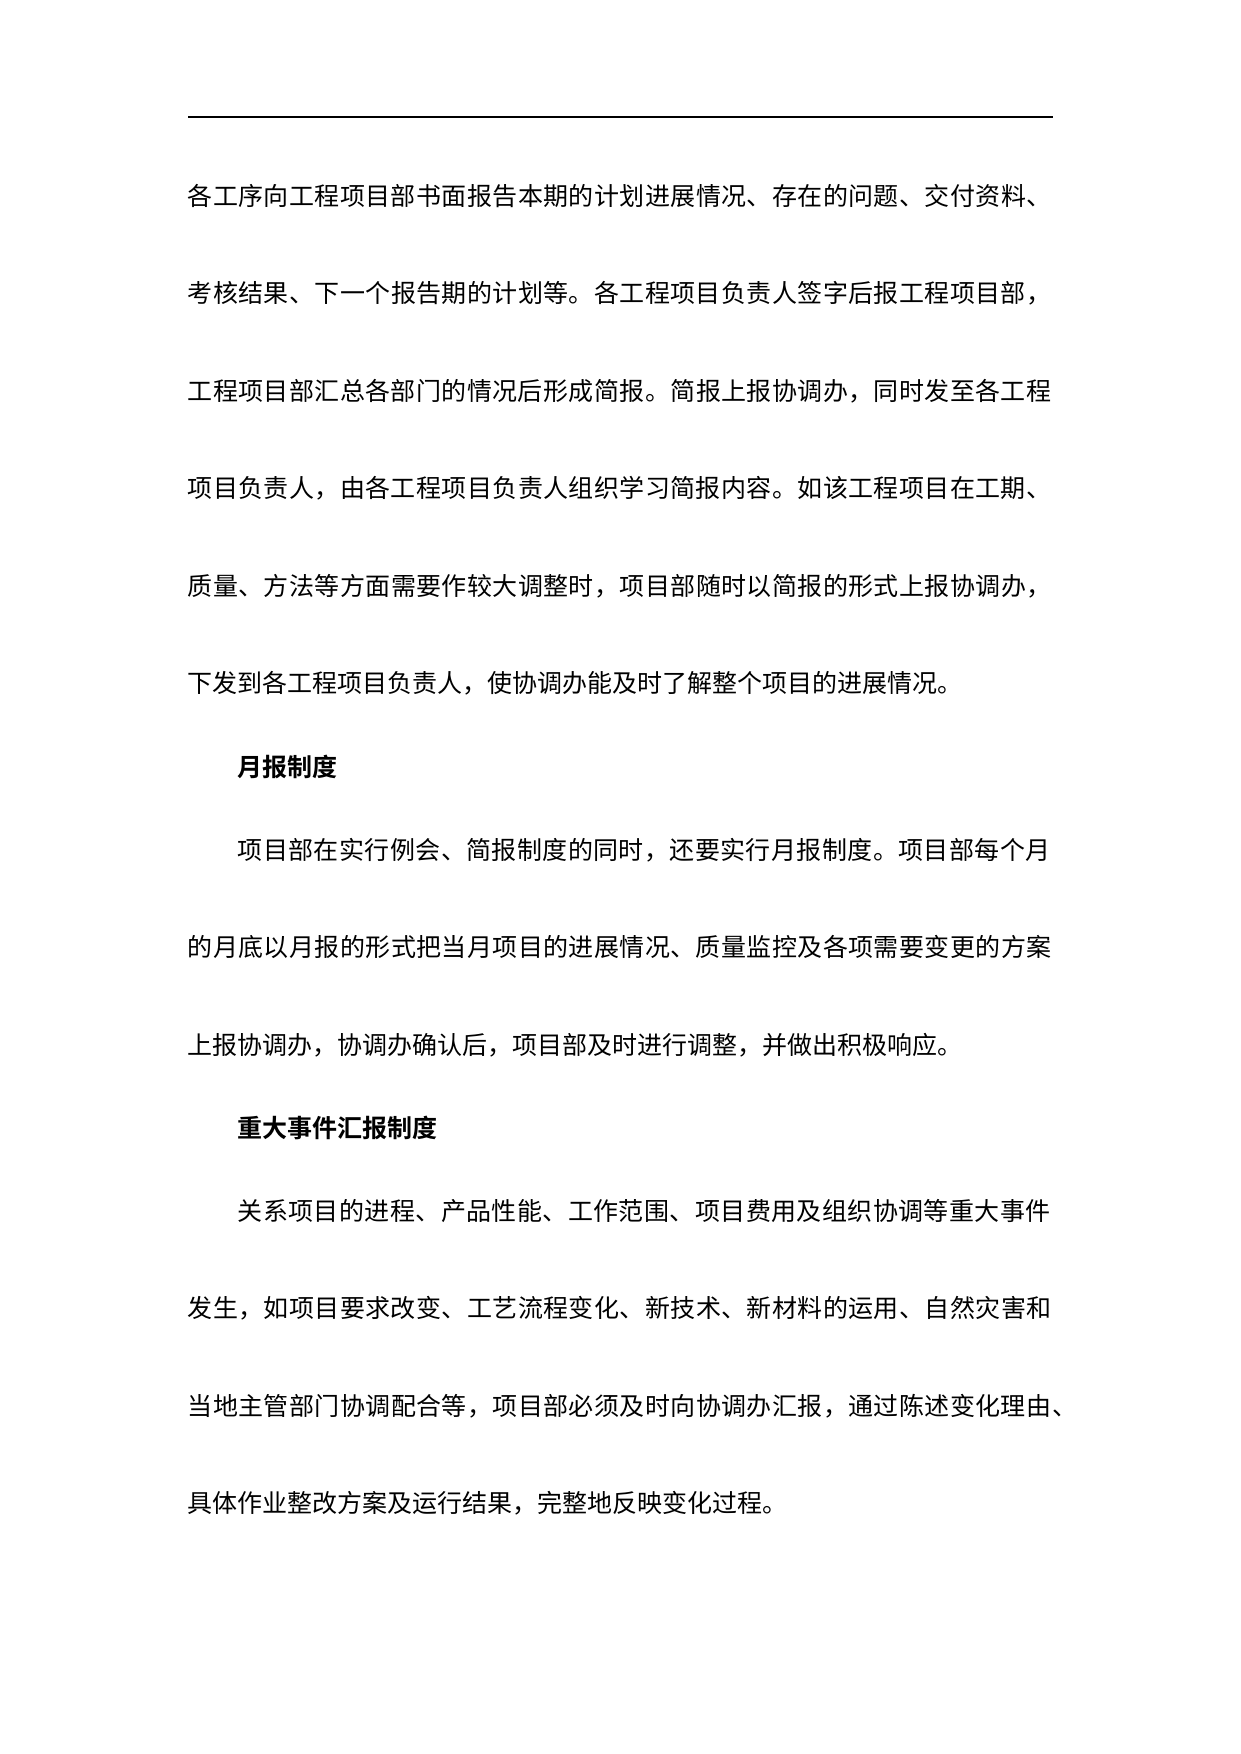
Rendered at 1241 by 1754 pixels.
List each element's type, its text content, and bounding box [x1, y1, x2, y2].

text 项目部在实行例会、简报制度的同时，还要实行月报制度。项目部每个月的月底以月报的形式把当月项目的进展情况、质量监控及各项需要变更的方案上报协调办，协调办确认后，项目部及时进行调整，并做出积极响应。 [187, 816, 1053, 1076]
text 关系项目的进程、产品性能、工作范围、项目费用及组织协调等重大事件发生，如项目要求改变、工艺流程变化、新技术、新材料的运用、自然灾害和当地主管部门协调配合等，项目部必须及时向协调办汇报，通过陈述变化理由、具体作业整改方案及运行结果，完整地反映变化过程。 [187, 1177, 1053, 1534]
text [187, 162, 1053, 714]
text 月报制度 [187, 733, 1053, 798]
text 重大事件汇报制度 [187, 1094, 1053, 1159]
